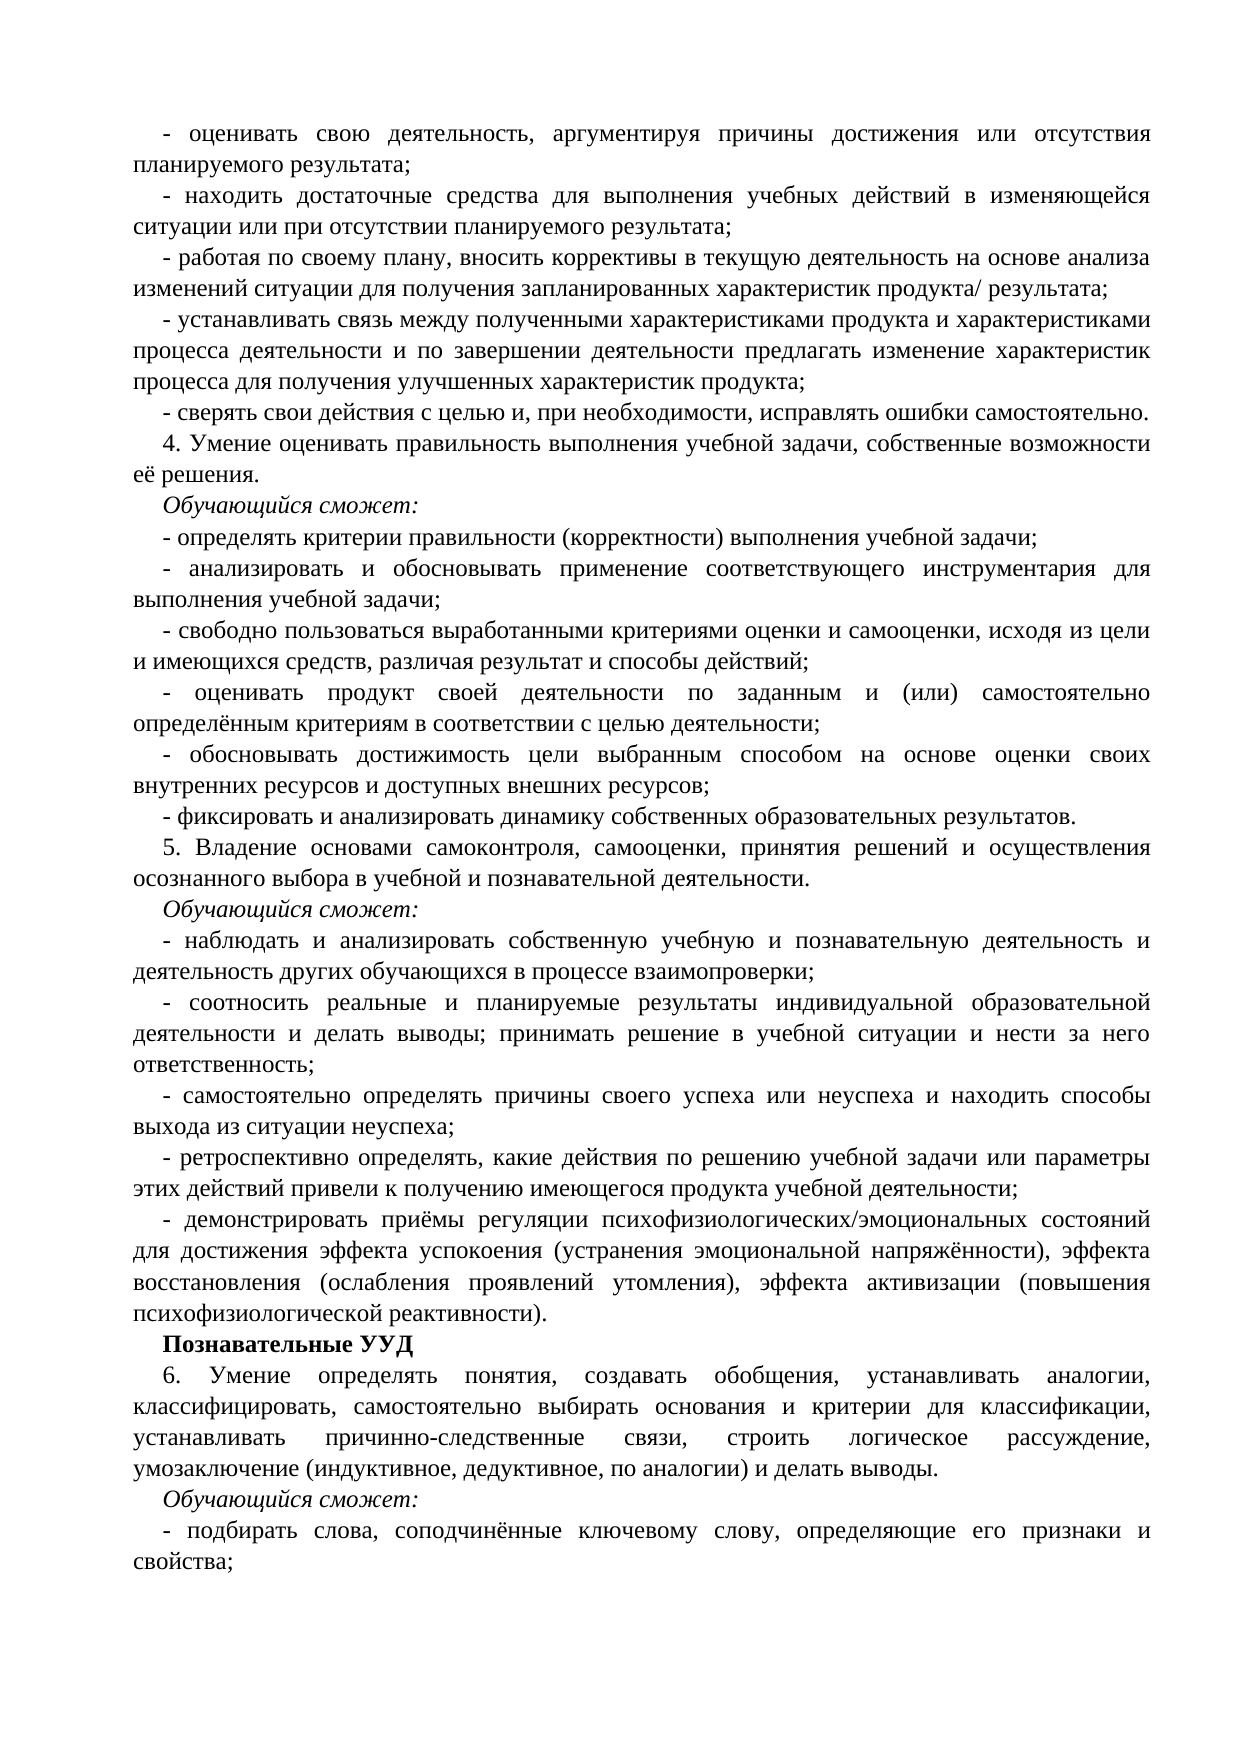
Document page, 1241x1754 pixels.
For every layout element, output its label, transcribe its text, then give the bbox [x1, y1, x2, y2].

list Познавательные УУД [133, 1329, 1152, 1357]
list - свободно пользоваться выработанными критериями оценки и самооценки, исходя из цели и имеющихся средств, различая результат и способы действий; [133, 615, 1152, 674]
list Обучающийся сможет: [133, 1484, 1152, 1513]
list - фиксировать и анализировать динамику собственных образовательных результатов. [133, 801, 1152, 830]
list Обучающийся сможет: [133, 491, 1152, 519]
list - оценивать свою деятельность, аргументируя причины достижения или отсутствия планируемого результата; [133, 118, 1152, 178]
list - демонстрировать приёмы регуляции психофизиологических/эмоциональных состояний для достижения эффекта успокоения (устранения эмоциональной напряжённости), эффекта восстановления (ослабления проявлений утомления), эффекта активизации (повышения психофизиологической реактивности). [133, 1204, 1152, 1326]
list 4. Умение оценивать правильность выполнения учебной задачи, собственные возможности её решения. [133, 428, 1152, 488]
list - находить достаточные средства для выполнения учебных действий в изменяющейся ситуации или при отсутствии планируемого результата; [133, 180, 1152, 240]
list - определять критерии правильности (корректности) выполнения учебной задачи; [133, 522, 1152, 550]
list - обосновывать достижимость цели выбранным способом на основе оценки своих внутренних ресурсов и доступных внешних ресурсов; [133, 739, 1152, 799]
list - анализировать и обосновывать применение соответствующего инструментария для выполнения учебной задачи; [133, 553, 1152, 612]
list - работая по своему плану, вносить коррективы в текущую деятельность на основе анализа изменений ситуации для получения запланированных характеристик продукта/ результата; [133, 242, 1152, 302]
list - оценивать продукт своей деятельности по заданным и (или) самостоятельно определённым критериям в соответствии с целью деятельности; [133, 677, 1152, 737]
list - самостоятельно определять причины своего успеха или неуспеха и находить способы выхода из ситуации неуспеха; [133, 1080, 1152, 1140]
list Обучающийся сможет: [133, 894, 1152, 923]
list - подбирать слова, соподчинённые ключевому слову, определяющие его признаки и свойства; [133, 1515, 1152, 1575]
list - соотносить реальные и планируемые результаты индивидуальной образовательной деятельности и делать выводы; принимать решение в учебной ситуации и нести за него ответственность; [133, 987, 1152, 1078]
list 6. Умение определять понятия, создавать обобщения, устанавливать аналогии, классифицировать, самостоятельно выбирать основания и критерии для классификации, устанавливать причинно-следственные связи, строить логическое рассуждение, умозаключение (индуктивное, дедуктивное, по аналогии) и делать выводы. [133, 1360, 1152, 1482]
list 5. Владение основами самоконтроля, самооценки, принятия решений и осуществления осознанного выбора в учебной и познавательной деятельности. [133, 832, 1152, 892]
list - наблюдать и анализировать собственную учебную и познавательную деятельность и деятельность других обучающихся в процессе взаимопроверки; [133, 925, 1152, 985]
list - устанавливать связь между полученными характеристиками продукта и характеристиками процесса деятельности и по завершении деятельности предлагать изменение характеристик процесса для получения улучшенных характеристик продукта; [133, 304, 1152, 395]
list - сверять свои действия с целью и, при необходимости, исправлять ошибки самостоятельно. [133, 397, 1152, 426]
list - ретроспективно определять, какие действия по решению учебной задачи или параметры этих действий привели к получению имеющегося продукта учебной деятельности; [133, 1142, 1152, 1202]
